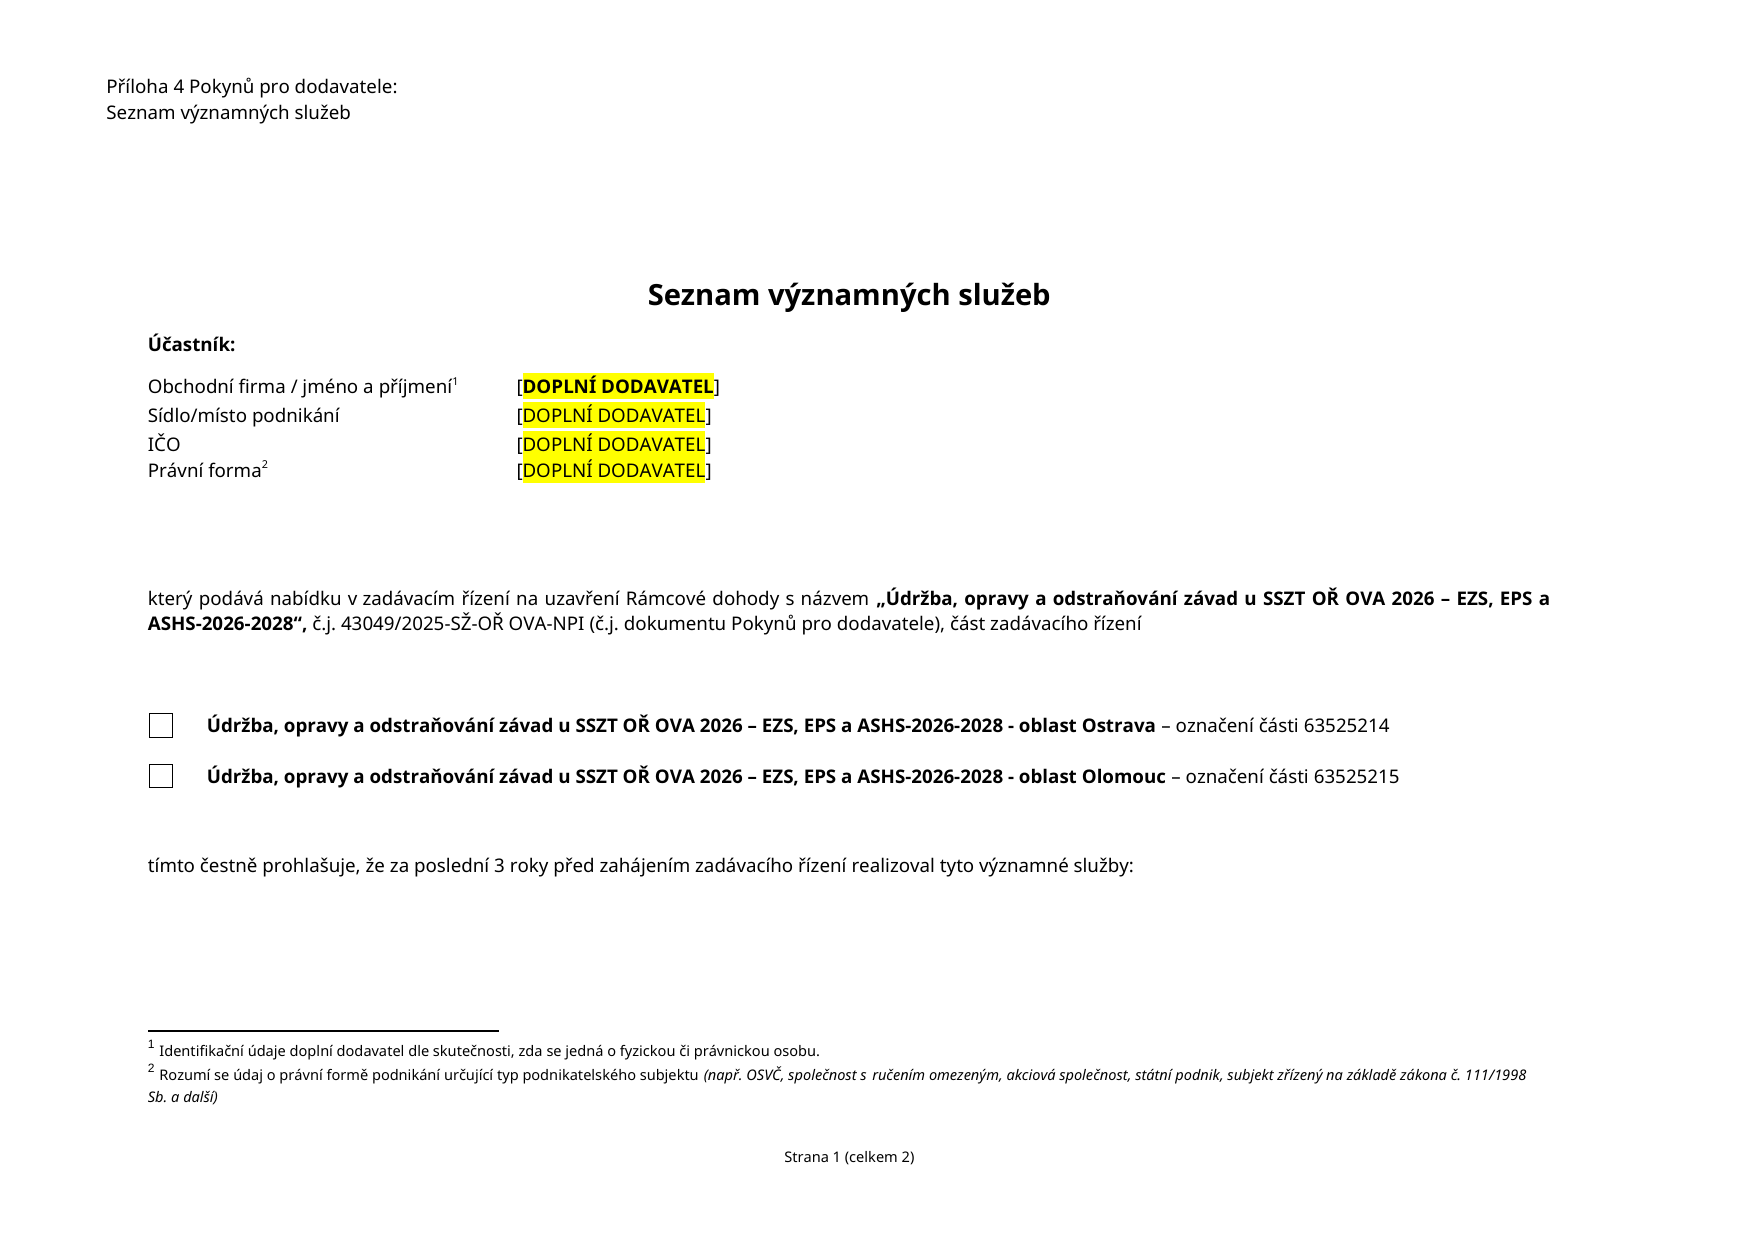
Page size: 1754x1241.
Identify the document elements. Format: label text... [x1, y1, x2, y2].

text tímto čestně prohlašuje, že za poslední 3 roky před zahájením zadávacího řízení realizoval tyto významné služby: [148, 852, 1551, 878]
text Právní forma [705, 457, 1551, 483]
text Sídlo/místo podnikání [DOPLNÍ DODAVATEL] [148, 399, 1551, 428]
text IČO [148, 428, 1551, 457]
text Obchodní firma / jméno a příjmení [148, 370, 1551, 399]
text který podává nabídku v zadávacím řízení na uzavření Rámcové dohody s názvem „Údržba, opravy a odstraňování závad u SSZT OŘ OVA 2026 – EZS, EPS a ASHS-2026-2028“, č.j. 43049/2025-SŽ-OŘ OVA-NPI (č.j. dokumentu Pokynů pro dodavatele), část zadávacího řízení [148, 585, 1551, 636]
title Seznam významných služeb [148, 275, 1551, 314]
text Právní forma [148, 457, 523, 483]
text Údržba, opravy a odstraňování závad u SSZT OŘ OVA 2026 – EZS, EPS a ASHS-2026-2028 - oblast Ostrava – označení části 63525214 [148, 712, 1551, 738]
text Účastník: [148, 327, 1551, 358]
text Údržba, opravy a odstraňování závad u SSZT OŘ OVA 2026 – EZS, EPS a ASHS-2026-2028 - oblast Olomouc – označení části 63525215 [148, 763, 1551, 788]
